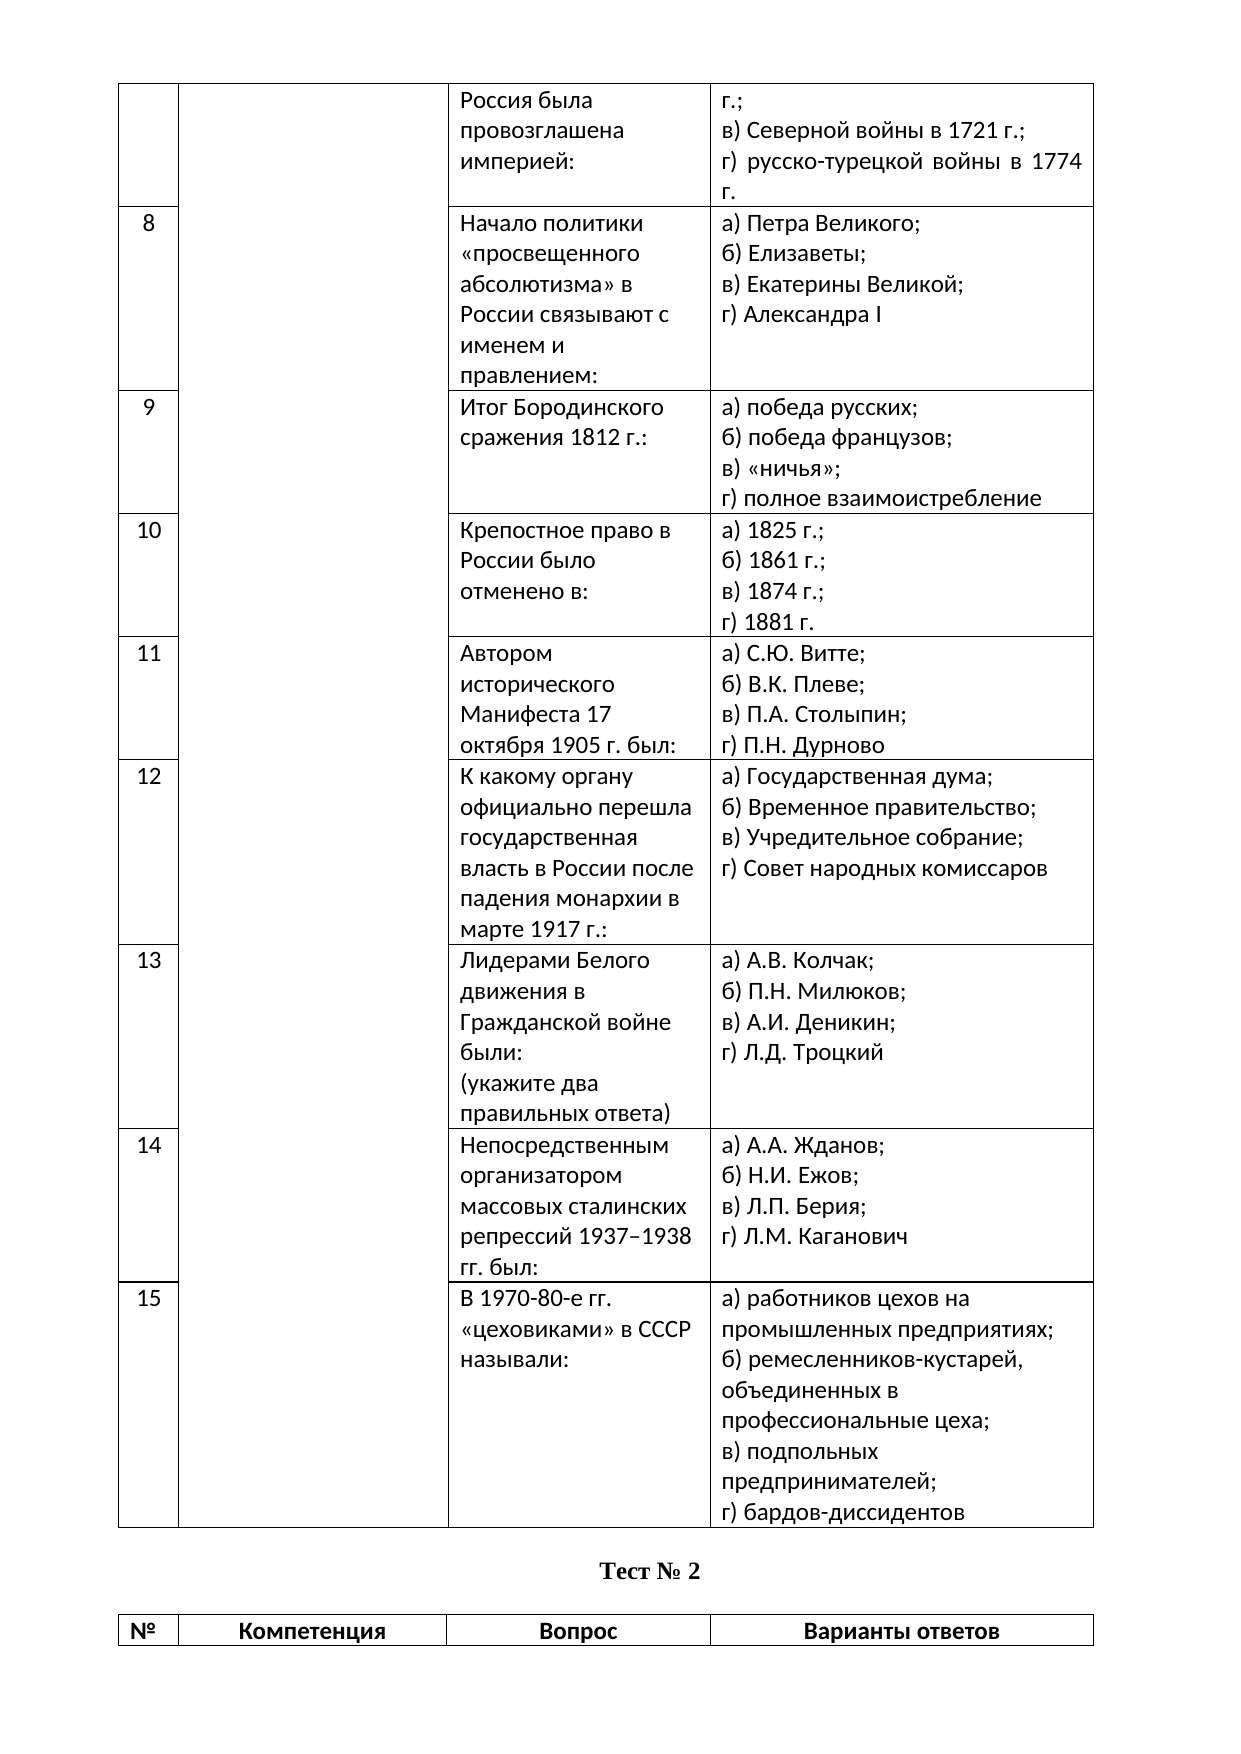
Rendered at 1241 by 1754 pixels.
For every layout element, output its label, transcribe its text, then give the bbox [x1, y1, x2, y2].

table_cell а) победа русских; б) победа французов; в) «ничья»; г) полное взаимоистребление [711, 391, 1093, 513]
table_cell 11 [119, 637, 178, 759]
table_cell Начало политики «просвещенного абсолютизма» в России связывают с именем и правлением: [449, 207, 710, 390]
table_cell 7 [119, 84, 178, 206]
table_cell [711, 84, 1093, 206]
table_cell Непосредственным организатором массовых сталинских репрессий 1937–1938 гг. был: [449, 1129, 710, 1281]
table_cell 12 [119, 760, 178, 943]
table_header № п/п [119, 1615, 178, 1645]
table_header Вопрос [447, 1615, 710, 1645]
table_cell Лидерами Белого движения в Гражданской войне были: (укажите два правильных ответа) [449, 945, 710, 1128]
text Тест № 2 [118, 1556, 1181, 1585]
table_cell 14 [119, 1129, 178, 1281]
table_cell а) работников цехов на промышленных предприятиях; б) ремесленников-кустарей, объединенных в профессиональные цеха; в) подпольных предпринимателей; г) бардов-диссидентов [711, 1283, 1093, 1527]
table_cell К какому органу официально перешла государственная власть в России после падения монархии в марте 1917 г.: [449, 760, 710, 943]
table_cell 9 [119, 391, 178, 513]
table_cell Крепостное право в России было отменено в: [449, 514, 710, 636]
table_cell 13 [119, 945, 178, 1128]
table_cell 8 [119, 207, 178, 390]
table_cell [449, 84, 710, 206]
table_cell а) Петра Великого; б) Елизаветы; в) Екатерины Великой; г) Александра I [711, 207, 1093, 390]
table_cell В 1970-80-е гг. «цеховиками» в СССР называли: [449, 1283, 710, 1527]
table_cell Автором исторического Манифеста 17 октября 1905 г. был: [449, 637, 710, 759]
table_cell Итог Бородинского сражения 1812 г.: [449, 391, 710, 513]
table_header Варианты ответов [711, 1615, 1093, 1645]
table_cell а) А.В. Колчак; б) П.Н. Милюков; в) А.И. Деникин; г) Л.Д. Троцкий [711, 945, 1093, 1128]
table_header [179, 1615, 446, 1645]
table_cell а) 1825 г.; б) 1861 г.; в) 1874 г.; г) 1881 г. [711, 514, 1093, 636]
table_cell а) Государственная дума; б) Временное правительство; в) Учредительное собрание; г) Совет народных комиссаров [711, 760, 1093, 943]
table_cell 10 [119, 514, 178, 636]
table_cell 15 [119, 1283, 178, 1527]
table_cell а) С.Ю. Витте; б) В.К. Плеве; в) П.А. Столыпин; г) П.Н. Дурново [711, 637, 1093, 759]
table_cell а) А.А. Жданов; б) Н.И. Ежов; в) Л.П. Берия; г) Л.М. Каганович [711, 1129, 1093, 1281]
